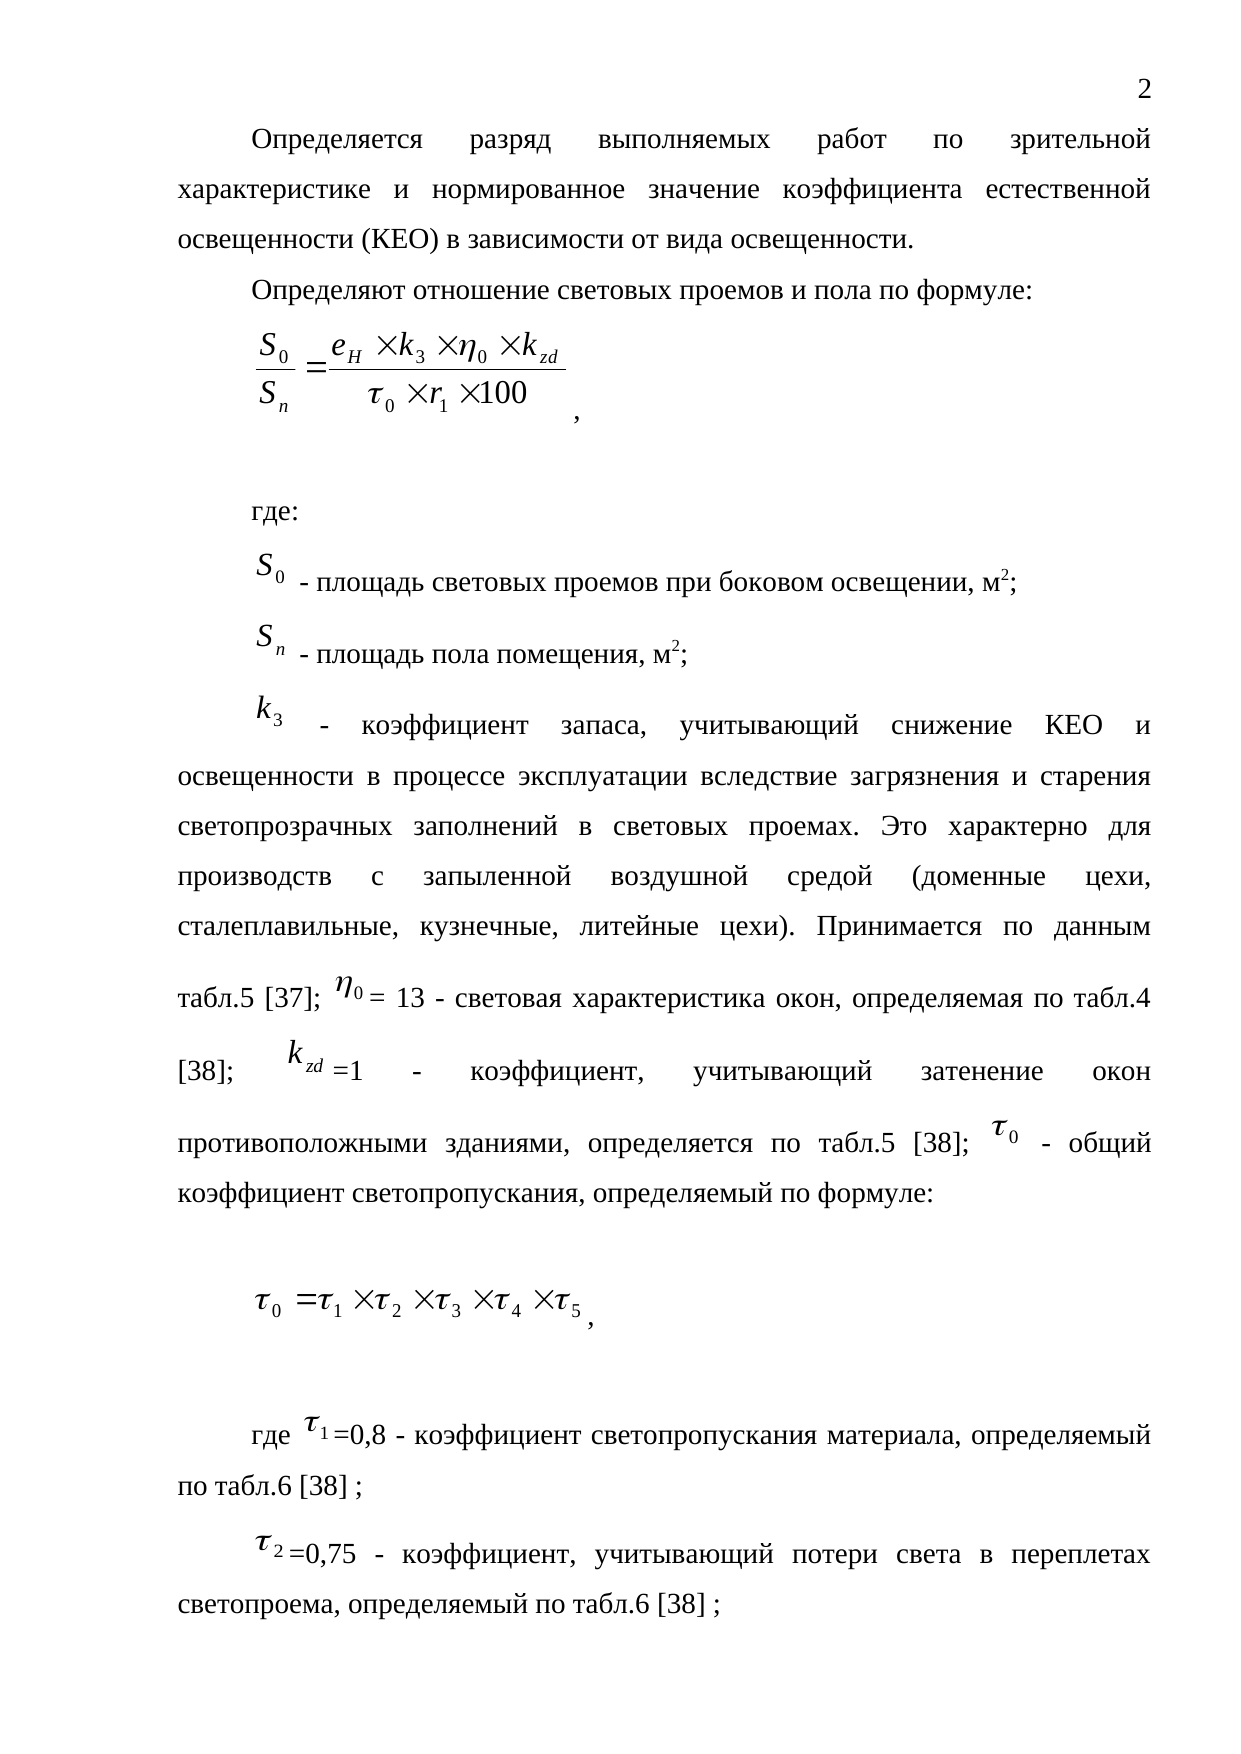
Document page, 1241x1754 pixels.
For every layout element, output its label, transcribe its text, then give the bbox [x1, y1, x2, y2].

text Определяется разряд выполняемых работ по зрительной характеристике и нормированное значение коэффициента естественной освещенности (КЕО) в зависимости от вида освещенности. [177, 121, 1152, 255]
text , [177, 1276, 1152, 1332]
text - площадь пола помещения, м2; [177, 614, 1152, 669]
text , [177, 322, 1152, 426]
text где =0,8 - коэффициент светопропускания материала, определяемый по табл.6 [38] ; [177, 1399, 1152, 1501]
text - коэффициент запаса, учитывающий снижение КЕО и освещенности в процессе эксплуатации вследствие загрязнения и старения светопрозрачных заполнений в световых проемах. Это характерно для производств с запыленной воздушной средой (доменные цехи, сталеплавильные, кузнечные, литейные цехи). Принимается по данным табл.5 [37]; = 13 - световая характеристика окон, определяемая по табл.4 [38]; =1 - коэффициент, учитывающий затенение окон противоположными зданиями, определяется по табл.5 [38]; - общий коэффициент светопропускания, определяемый по формуле: [177, 686, 1152, 1209]
text Определяют отношение световых проемов и пола по формуле: [177, 272, 1152, 306]
text =0,75 - коэффициент, учитывающий потери света в переплетах светопроема, определяемый по табл.6 [38] ; [177, 1518, 1152, 1620]
text где: [177, 493, 1152, 526]
text - площадь световых проемов при боковом освещении, м2; [177, 543, 1152, 598]
